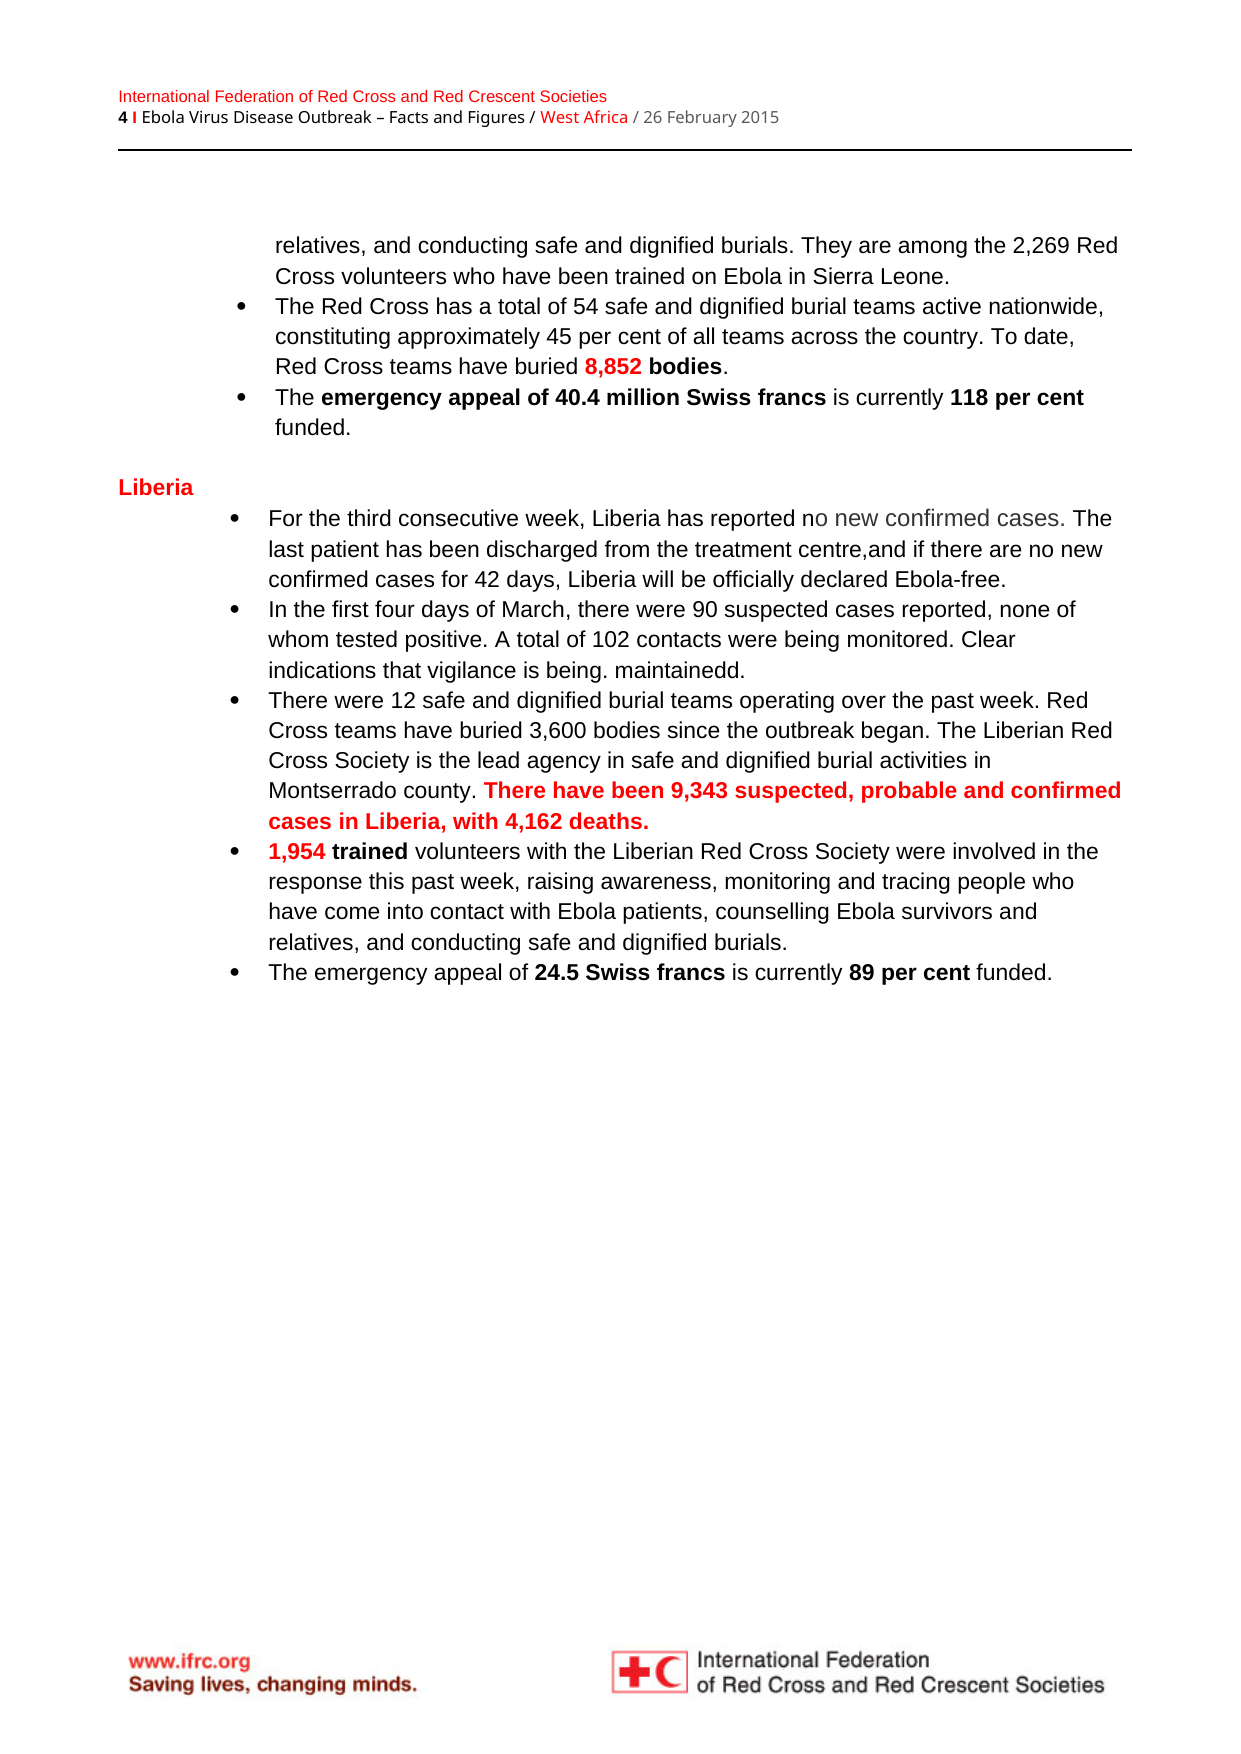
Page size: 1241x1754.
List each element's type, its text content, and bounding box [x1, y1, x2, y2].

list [237, 232, 1122, 289]
list The emergency appeal of 40.4 million Swiss francs is currently 118 per cent funded. [237, 383, 1122, 440]
text Liberia [118, 474, 1122, 501]
list The emergency appeal of 24.5 Swiss francs is currently 89 per cent funded. [231, 959, 1122, 985]
list There were 12 safe and dignified burial teams operating over the past week. Red Cross teams have buried 3,600 bodies since the outbreak began. The Liberian Red Cross Society is the lead agency in safe and dignified burial activities in Montserrado county. There have been 9,343 suspected, probable and confirmed cases in Liberia, with 4,162 deaths. [231, 687, 1122, 834]
list For the third consecutive week, Liberia has reported no new confirmed cases. The last patient has been discharged from the treatment centre,and if there are no new confirmed cases for 42 days, Liberia will be officially declared Ebola-free. [231, 504, 1122, 592]
list 1,954 trained volunteers with the Liberian Red Cross Society were involved in the response this past week, raising awareness, monitoring and tracing people who have come into contact with Ebola patients, counselling Ebola survivors and relatives, and conducting safe and dignified burials. [231, 838, 1122, 955]
picture [118, 1633, 1122, 1710]
list The Red Cross has a total of 54 safe and dignified burial teams active nationwide, constituting approximately 45 per cent of all teams across the country. To date, Red Cross teams have buried 8,852 bodies. [237, 293, 1122, 380]
list In the first four days of March, there were 90 suspected cases reported, none of whom tested positive. A total of 102 contacts were being monitored. Clear indications that vigilance is being. maintainedd. [231, 596, 1122, 683]
